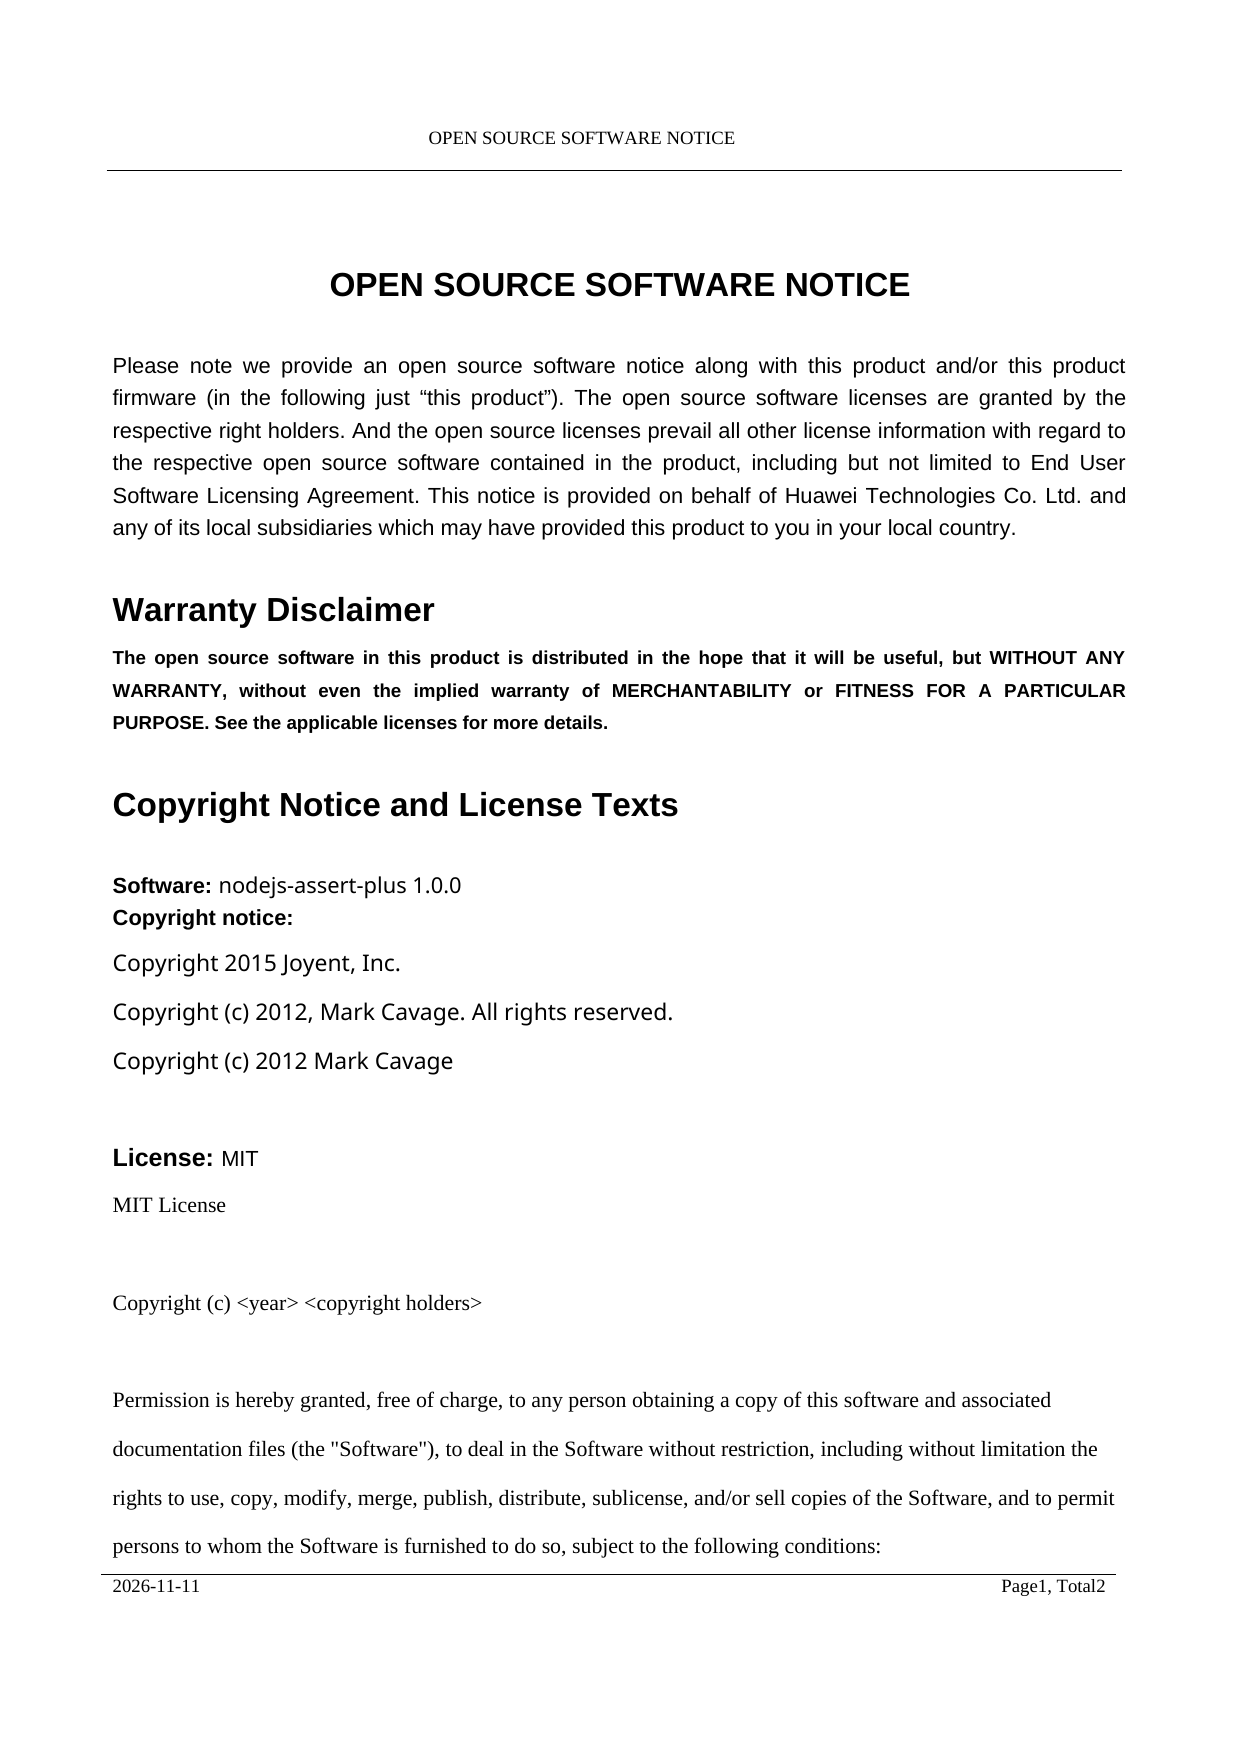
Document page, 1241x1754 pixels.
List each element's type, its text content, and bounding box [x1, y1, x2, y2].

text License: MIT [112, 1142, 1128, 1174]
text The open source software in this product is distributed in the hope that it will be useful, but WITHOUT ANY WARRANTY, without even the implied warranty of MERCHANTABILITY or FITNESS FOR A PARTICULAR PURPOSE. See the applicable licenses for more details. [112, 641, 1128, 739]
text Warranty Disclaimer [112, 576, 1128, 641]
text Copyright 2015 Joyent, Inc. Copyright (c) 2012, Mark Cavage. All rights reserved. Copyright (c) 2012 Mark Cavage [112, 947, 1128, 1125]
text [112, 1188, 1128, 1562]
text OPEN SOURCE SOFTWARE NOTICE [112, 251, 1128, 316]
text Copyright notice: [112, 901, 1128, 934]
text Please note we provide an open source software notice along with this product and/or this product firmware (in the following just “this product”). The open source software licenses are granted by the respective right holders. And the open source licenses prevail all other license information with regard to the respective open source software contained in the product, including but not limited to End User Software Licensing Agreement. This notice is provided on behalf of Huawei Technologies Co. Ltd. and any of its local subsidiaries which may have provided this product to you in your local country. [112, 349, 1128, 544]
text Copyright Notice and License Texts [112, 771, 1128, 836]
text Software: nodejs-assert-plus 1.0.0 [112, 869, 1128, 901]
